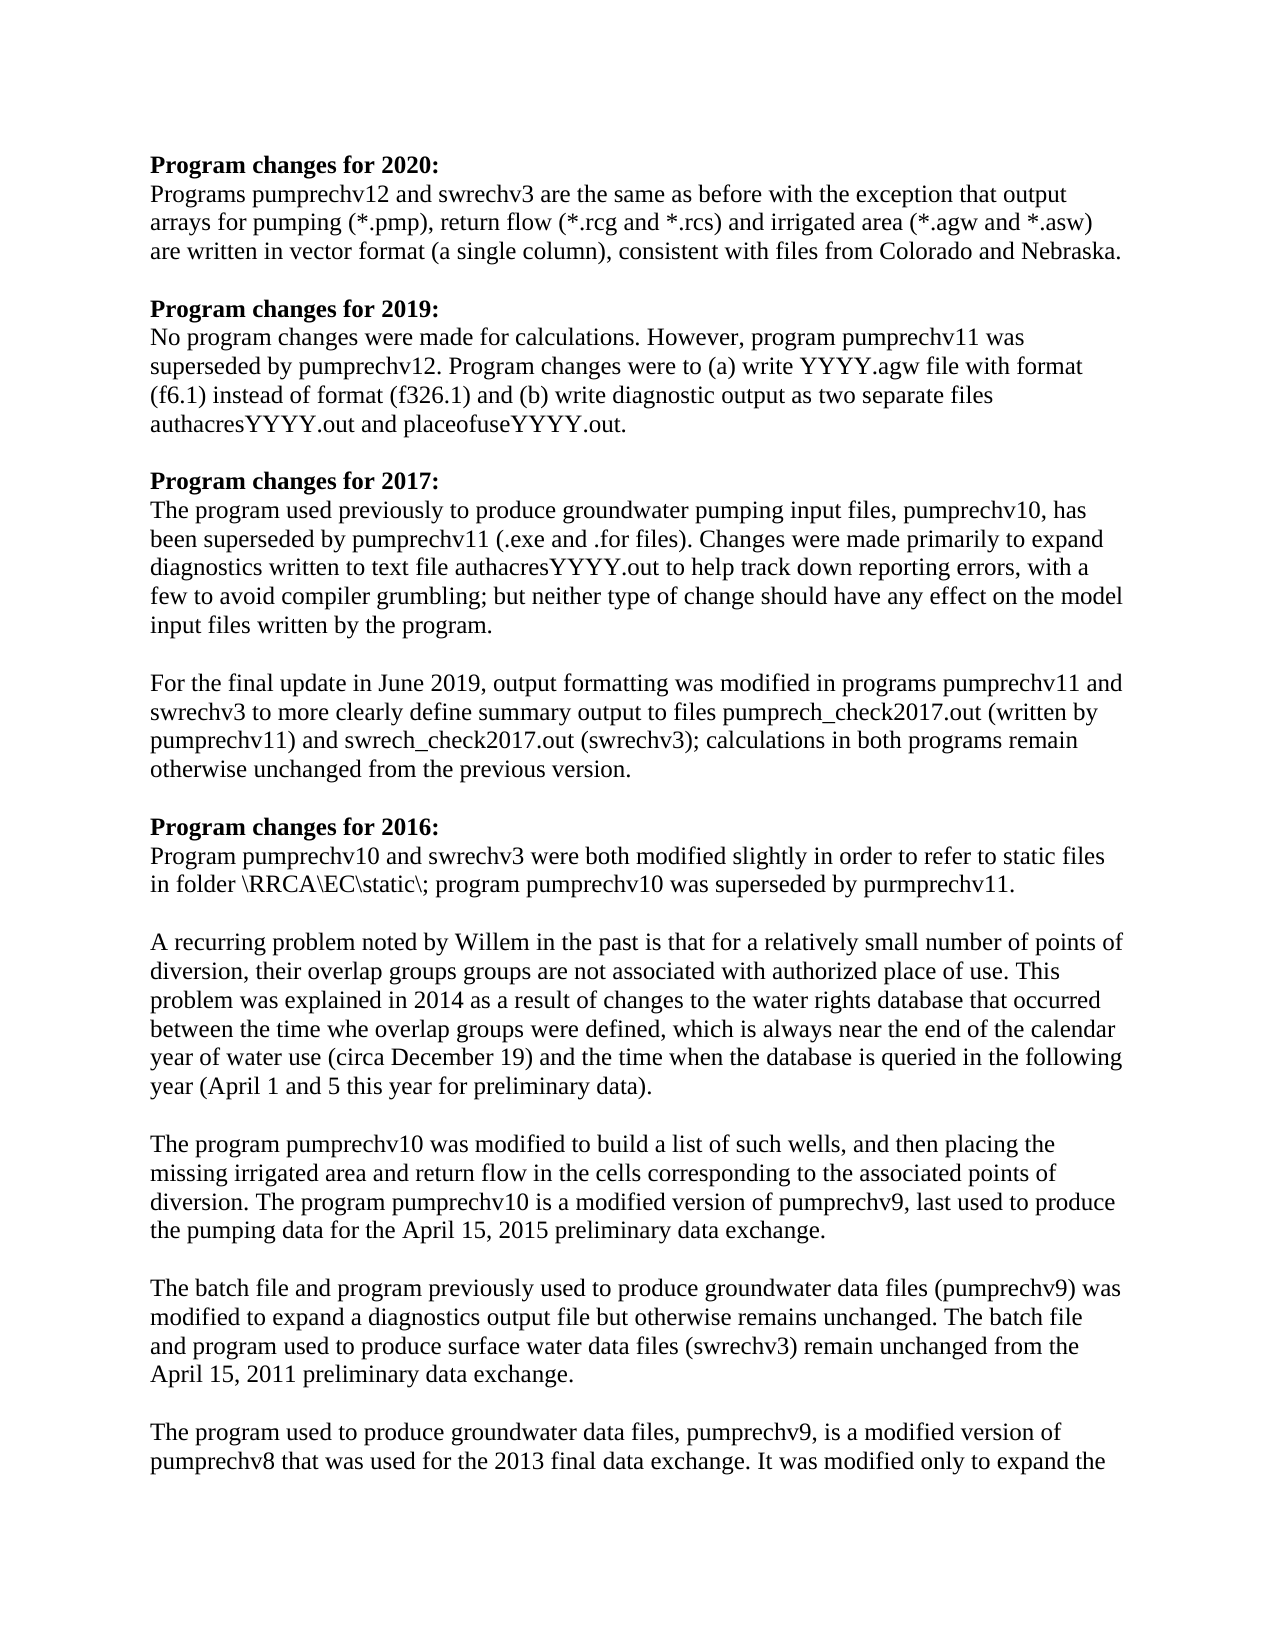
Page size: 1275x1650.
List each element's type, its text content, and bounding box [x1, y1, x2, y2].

text The program used previously to produce groundwater pumping input files, pumprechv10, has been superseded by pumprechv11 (.exe and .for files). Changes were made primarily to expand diagnostics written to text file authacresYYYY.out to help track down reporting errors, with a few to avoid compiler grumbling; but neither type of change should have any effect on the model input files written by the program. [150, 524, 1125, 667]
text Program pumprechv10 and swrechv3 were both modified slightly in order to refer to static files in folder \RRCA\EC\static\; program pumprechv10 was superseded by purmprechv11. [150, 869, 1125, 927]
text Programs pumprechv12 and swrechv3 are the same as before with the exception that output arrays for pumping (*.pmp), return flow (*.rcg and *.rcs) and irrigated area (*.agw and *.asw) are written in vector format (a single column), consistent with files from Colorado and Nebraska. [150, 207, 1125, 294]
text The program pumprechv10 was modified to build a list of such wells, and then placing the missing irrigated area and return flow in the cells corresponding to the associated points of diversion. The program pumprechv10 is a modified version of pumprechv9, last used to produce the pumping data for the April 15, 2015 preliminary data exchange. [150, 1158, 1125, 1273]
text Program changes for 2016: [150, 841, 1125, 869]
text For the final update in June 2019, output formatting was modified in programs pumprechv11 and swrechv3 to more clearly define summary output to files pumprech_check2017.out (written by pumprechv11) and swrech_check2017.out (swrechv3); calculations in both programs remain otherwise unchanged from the previous version. [150, 697, 1125, 812]
text Program changes for 2020: [150, 179, 1125, 207]
text Program changes for 2019: [150, 322, 1125, 351]
text No program changes were made for calculations. However, program pumprechv11 was superseded by pumprechv12. Program changes were to (a) write YYYY.agw file with format (f6.1) instead of format (f326.1) and (b) write diagnostic output as two separate files authacresYYYY.out and placeofuseYYYY.out. [150, 351, 1125, 466]
text A recurring problem noted by Willem in the past is that for a relatively small number of points of diversion, their overlap groups groups are not associated with authorized place of use. This problem was explained in 2014 as a result of changes to the water rights database that occurred between the time whe overlap groups were defined, which is always near the end of the calendar year of water use (circa December 19) and the time when the database is queried in the following year (April 1 and 5 this year for preliminary data). [150, 956, 1125, 1129]
text Program changes for 2017: [150, 495, 1125, 524]
text The batch file and program previously used to produce groundwater data files (pumprechv9) was modified to expand a diagnostics output file but otherwise remains unchanged. The batch file and program used to produce surface water data files (swrechv3) remain unchanged from the April 15, 2011 preliminary data exchange. [150, 1302, 1125, 1417]
